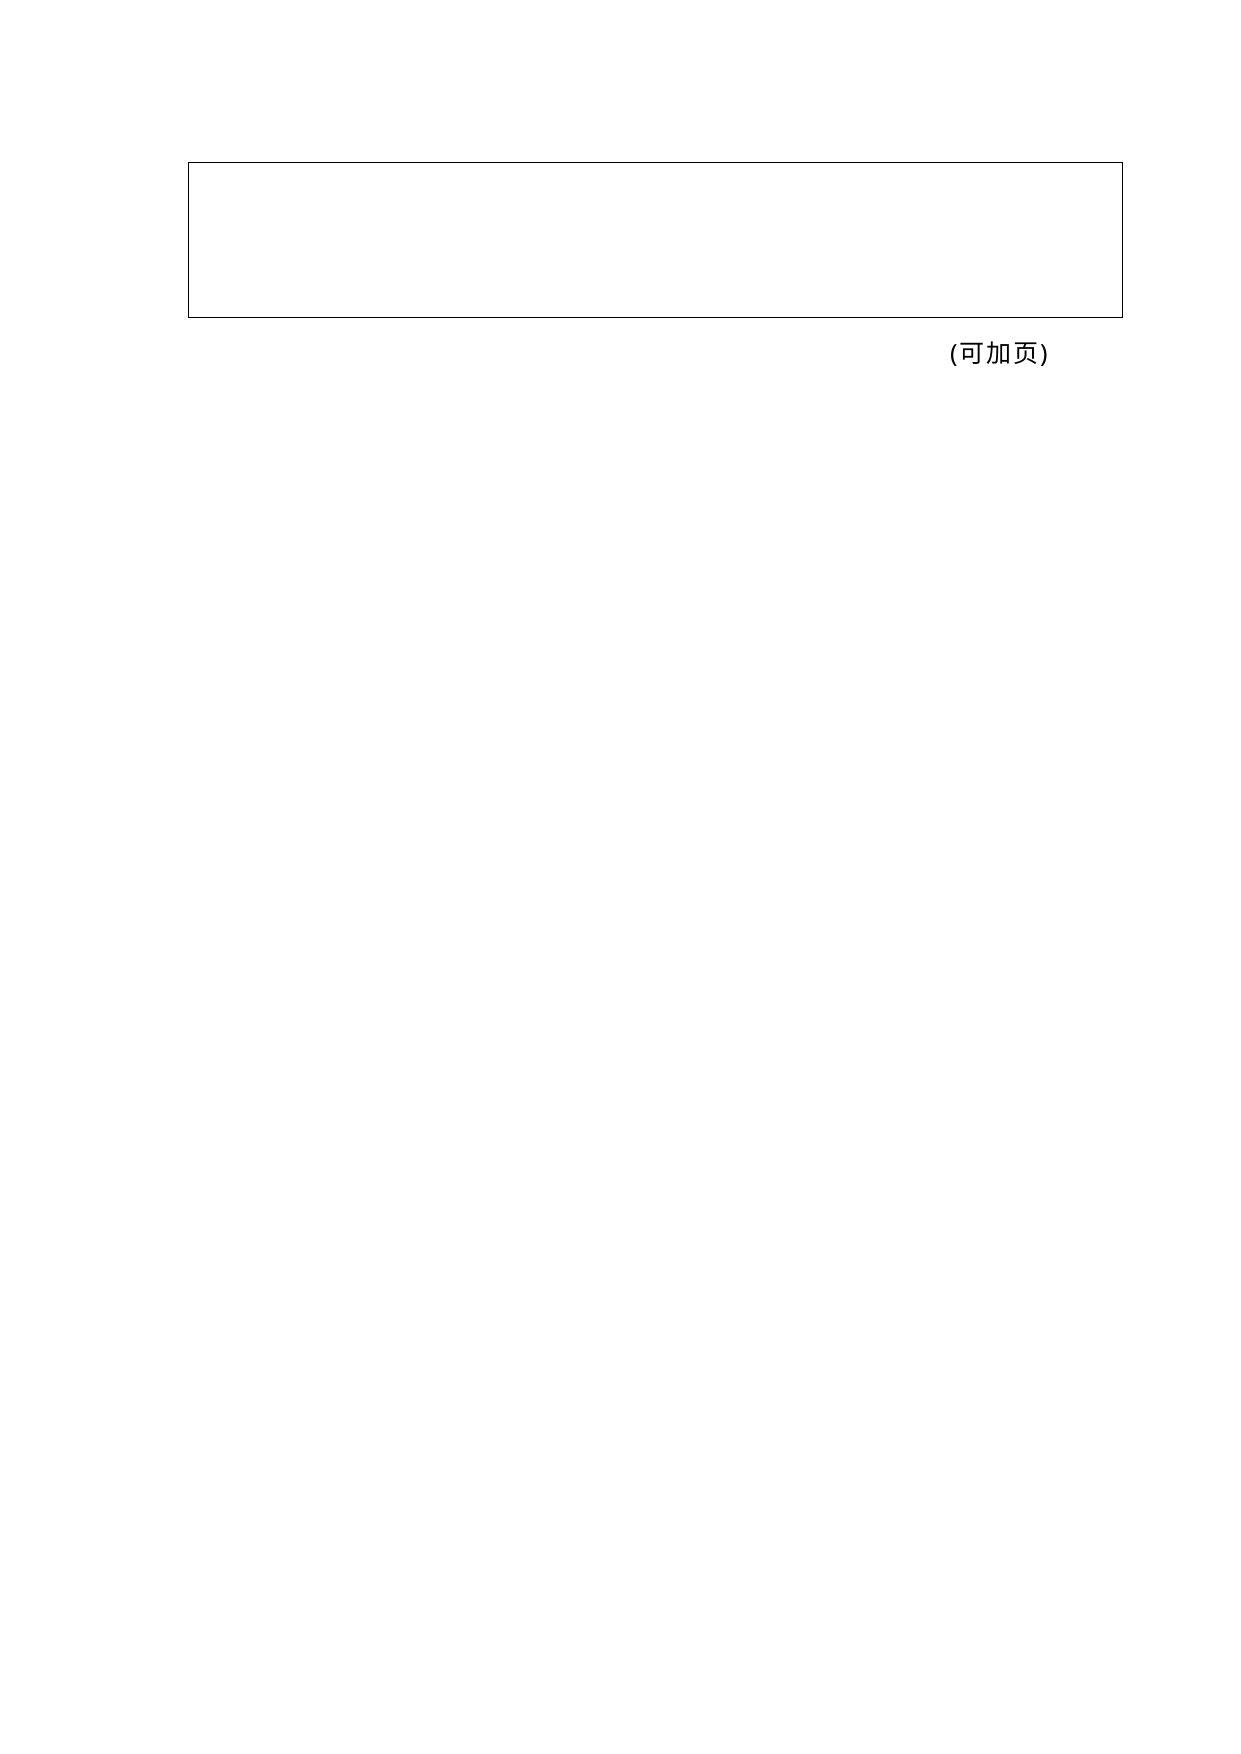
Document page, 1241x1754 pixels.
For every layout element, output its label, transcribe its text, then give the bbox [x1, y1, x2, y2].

text (可加页) [187, 337, 1047, 368]
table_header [189, 163, 1122, 317]
